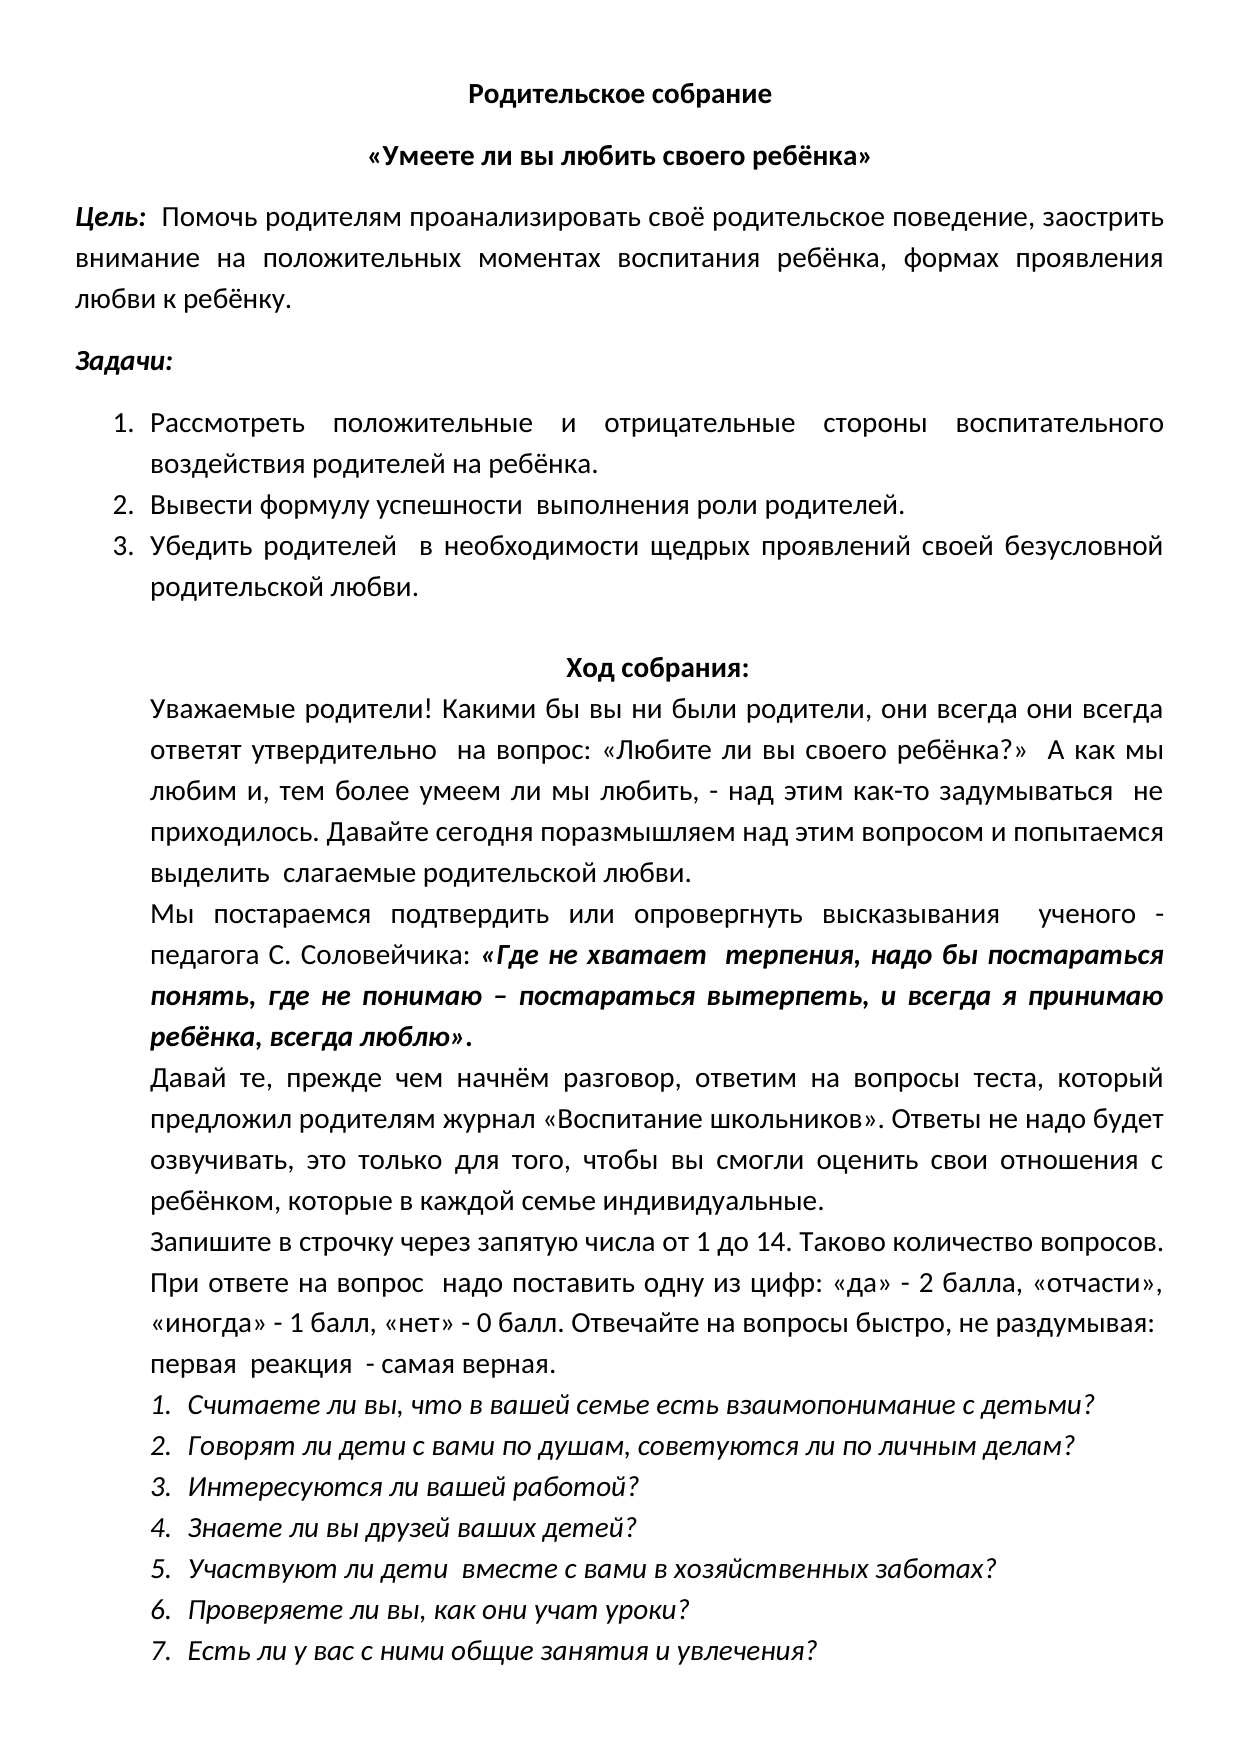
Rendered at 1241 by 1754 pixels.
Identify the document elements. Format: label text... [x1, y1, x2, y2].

list Запишите в строчку через запятую числа от 1 до 14. Таково количество вопросов. При ответе на вопрос надо поставить одну из цифр: «да» - 2 балла, «отчасти», «иногда» - 1 балл, «нет» - 0 балл. Отвечайте на вопросы быстро, не раздумывая: [150, 1223, 1165, 1340]
list Считаете ли вы, что в вашей семье есть взаимопонимание с детьми? [150, 1386, 1165, 1422]
list Убедить родителей в необходимости щедрых проявлений своей безусловной родительской любви. [112, 527, 1165, 603]
list Давай те, прежде чем начнём разговор, ответим на вопросы теста, который предложил родителям журнал «Воспитание школьников». Ответы не надо будет озвучивать, это только для того, чтобы вы смогли оценить свои отношения с ребёнком, которые в каждой семье индивидуальные. [150, 1059, 1165, 1217]
text Задачи: [75, 342, 1165, 378]
list Вывести формулу успешности выполнения роли родителей. [112, 486, 1165, 521]
list Есть ли у вас с ними общие занятия и увлечения? [150, 1632, 1165, 1668]
list первая реакция - самая верная. [150, 1346, 1165, 1381]
text «Умеете ли вы любить своего ребёнка» [75, 137, 1165, 172]
list Проверяете ли вы, как они учат уроки? [150, 1591, 1165, 1627]
list Интересуются ли вашей работой? [150, 1468, 1165, 1504]
list Рассмотреть положительные и отрицательные стороны воспитательного воздействия родителей на ребёнка. [112, 404, 1165, 481]
list Уважаемые родители! Какими бы вы ни были родители, они всегда они всегда ответят утвердительно на вопрос: «Любите ли вы своего ребёнка?» А как мы любим и, тем более умеем ли мы любить, - над этим как-то задумываться не приходилось. Давайте сегодня поразмышляем над этим вопросом и попытаемся выделить слагаемые родительской любви. [150, 691, 1165, 890]
list Участвуют ли дети вместе с вами в хозяйственных заботах? [150, 1550, 1165, 1586]
list Говорят ли дети с вами по душам, советуются ли по личным делам? [150, 1427, 1165, 1463]
list Мы постараемся подтвердить или опровергнуть высказывания ученого - педагога С. Соловейчика: «Где не хватает терпения, надо бы постараться понять, где не понимаю – постараться вытерпеть, и всегда я принимаю ребёнка, всегда люблю». [150, 895, 1165, 1054]
text Родительское собрание [75, 75, 1165, 111]
list Ход собрания: [150, 649, 1165, 685]
text Цель: Помочь родителям проанализировать своё родительское поведение, заострить внимание на положительных моментах воспитания ребёнка, формах проявления любви к ребёнку. [75, 198, 1165, 316]
list Знаете ли вы друзей ваших детей? [150, 1509, 1165, 1545]
